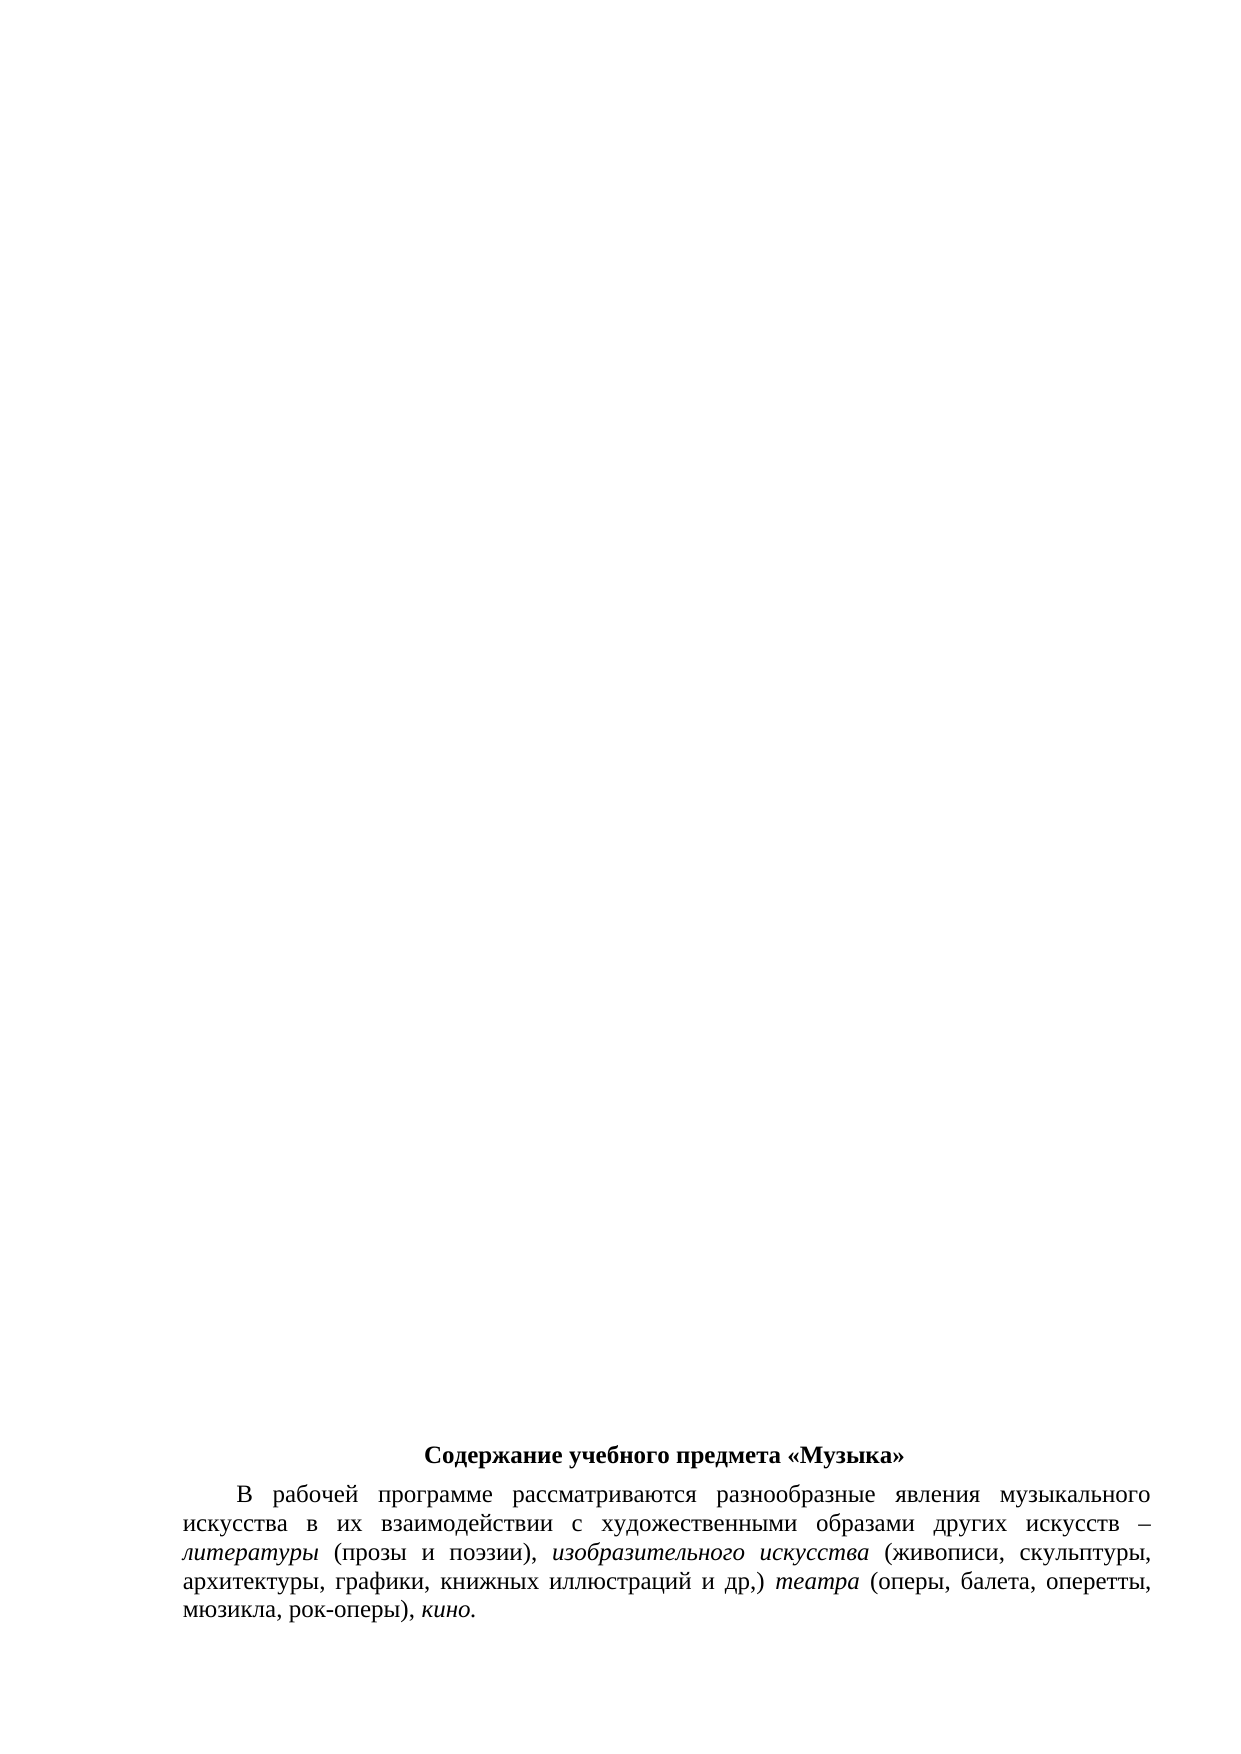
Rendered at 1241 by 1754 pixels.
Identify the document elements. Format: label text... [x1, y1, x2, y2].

text В рабочей программе рассматриваются разнообразные явления музыкального искусства в их взаимодействии с художественными образами других искусств – литературы (прозы и поэзии), изобразительного искусства (живописи, скульптуры, архитектуры, графики, книжных иллюстраций и др,) театра (оперы, балета, оперетты, мюзикла, рок-оперы), кино. [183, 1479, 1152, 1623]
text Содержание учебного предмета «Музыка» [177, 1441, 1152, 1469]
